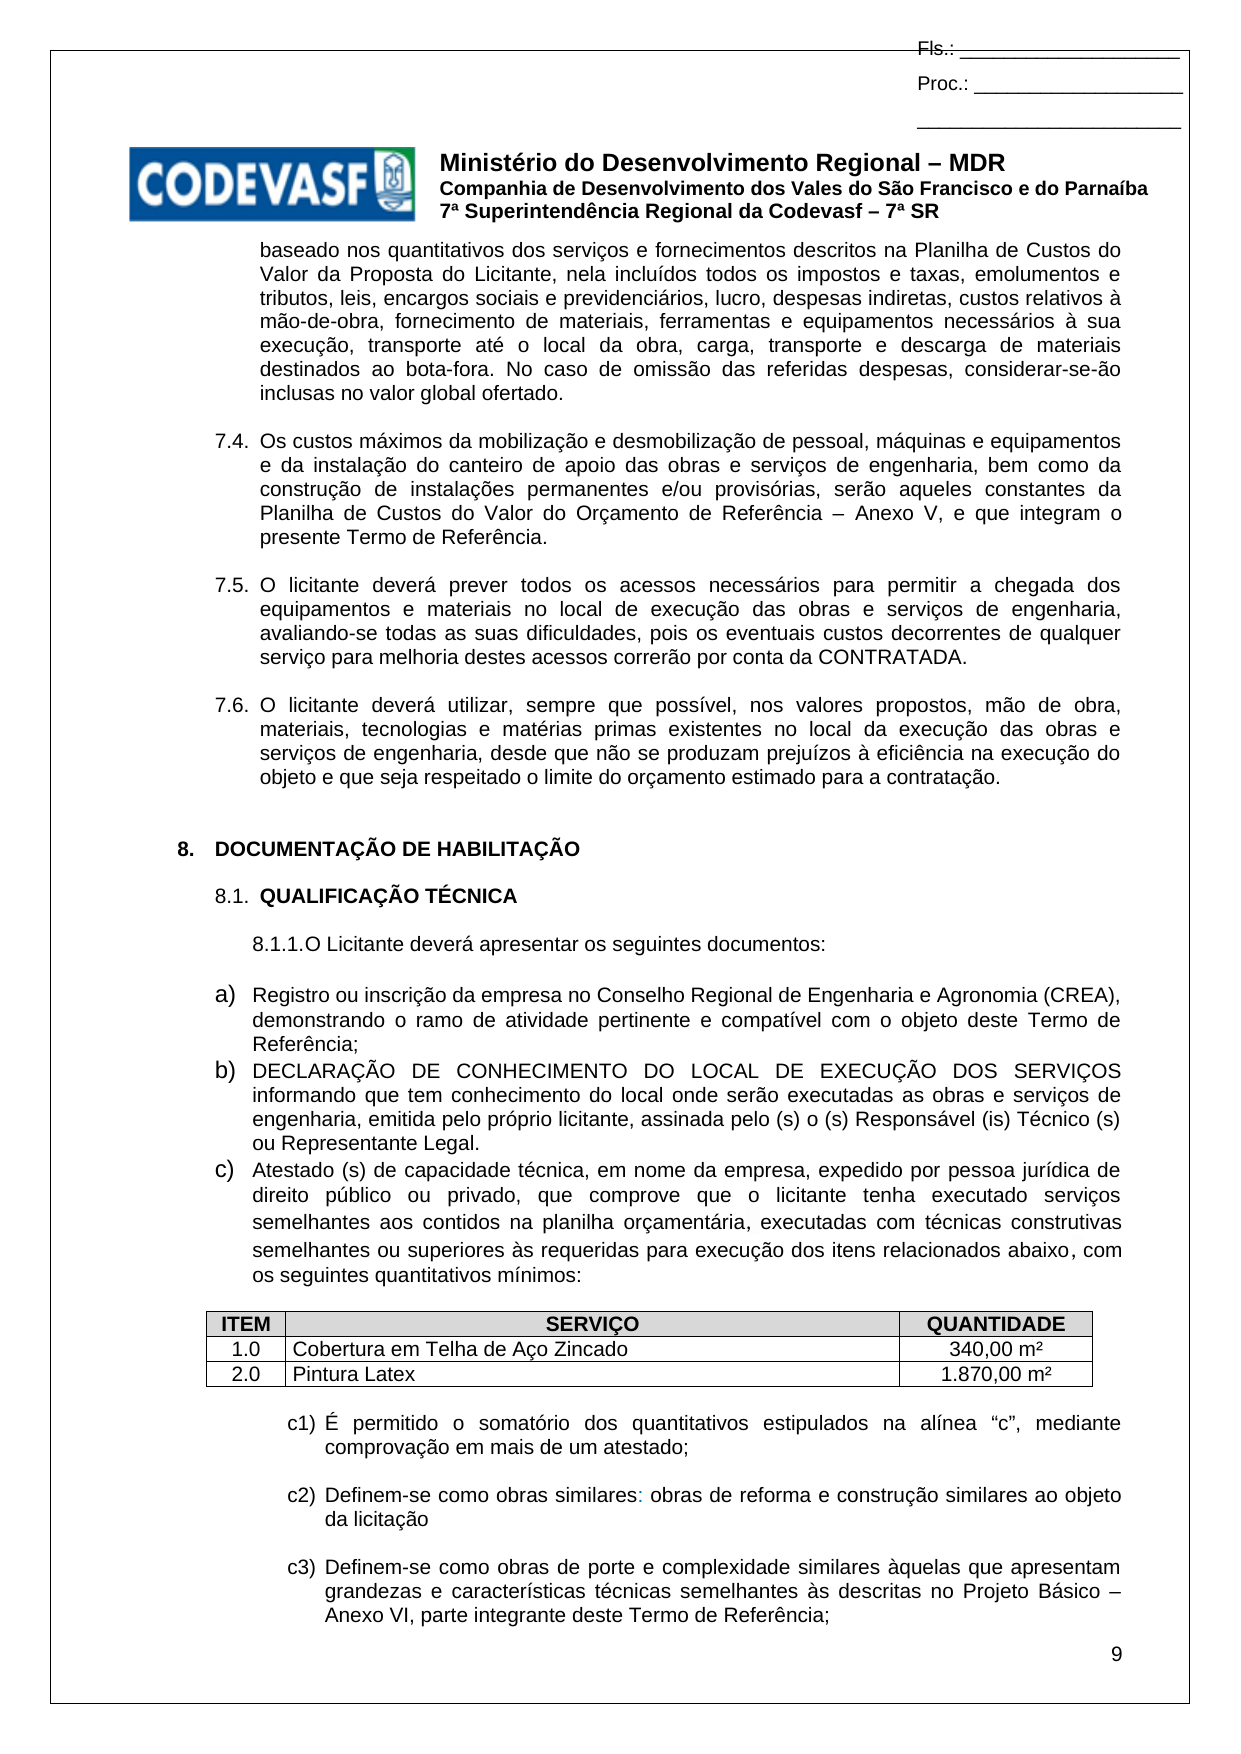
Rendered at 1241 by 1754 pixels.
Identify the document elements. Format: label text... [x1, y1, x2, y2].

subtitle O licitante deverá prever todos os acessos necessários para permitir a chegada dos equipamentos e materiais no local de execução das obras e serviços de engenharia, avaliando-se todas as suas dificuldades, pois os eventuais custos decorrentes de qualquer serviço para melhoria destes acessos correrão por conta da CONTRATADA. [214, 573, 1122, 669]
list DECLARAÇÃO DE CONHECIMENTO DO LOCAL DE EXECUÇÃO DOS SERVIÇOS informando que tem conhecimento do local onde serão executadas as obras e serviços de engenharia, emitida pelo próprio licitante, assinada pelo (s) o (s) Responsável (is) Técnico (s) ou Representante Legal. [214, 1056, 1122, 1155]
list É permitido o somatório dos quantitativos estipulados na alínea “c”, mediante comprovação em mais de um atestado; [287, 1411, 1122, 1459]
table_cell Pintura Latex [286, 1362, 899, 1386]
table_cell 2.0 [207, 1362, 285, 1386]
table_cell 1.0 [207, 1337, 285, 1361]
table_header QUANTIDADE [900, 1312, 1092, 1336]
subtitle O licitante deverá utilizar, sempre que possível, nos valores propostos, mão de obra, materiais, tecnologias e matérias primas existentes no local da execução das obras e serviços de engenharia, desde que não se produzam prejuízos à eficiência na execução do objeto e que seja respeitado o limite do orçamento estimado para a contratação. [214, 693, 1122, 788]
table_cell Cobertura em Telha de Aço Zincado [286, 1337, 899, 1361]
table_cell 340,00 m² [900, 1337, 1092, 1361]
subtitle DOCUMENTAÇÃO DE HABILITAÇÃO [177, 836, 1122, 860]
list Atestado (s) de capacidade técnica, em nome da empresa, expedido por pessoa jurídica de direito público ou privado, que comprove que o licitante tenha executado serviços semelhantes aos contidos na planilha orçamentária, executadas com técnicas construtivas semelhantes ou superiores às requeridas para execução dos itens relacionados abaixo, com os seguintes quantitativos mínimos: [214, 1155, 1122, 1287]
table_header SERVIÇO [286, 1312, 899, 1336]
list Registro ou inscrição da empresa no Conselho Regional de Engenharia e Agronomia (CREA), demonstrando o ramo de atividade pertinente e compatível com o objeto deste Termo de Referência; [214, 980, 1122, 1056]
picture [129, 147, 417, 224]
subtitle O Licitante deverá apresentar os seguintes documentos: [252, 932, 1122, 956]
list Definem-se como obras de porte e complexidade similares àquelas que apresentam grandezas e características técnicas semelhantes às descritas no Projeto Básico – Anexo VI, parte integrante deste Termo de Referência; [287, 1554, 1122, 1626]
table_header ITEM [207, 1312, 285, 1336]
subtitle QUALIFICAÇÃO TÉCNICA [214, 884, 1122, 908]
table_cell 1.870,00 m² [900, 1362, 1092, 1386]
list Definem-se como obras similares: obras de reforma e construção similares ao objeto da licitação [287, 1483, 1122, 1531]
subtitle Os custos máximos da mobilização e desmobilização de pessoal, máquinas e equipamentos e da instalação do canteiro de apoio das obras e serviços de engenharia, bem como da construção de instalações permanentes e/ou provisórias, serão aqueles constantes da Planilha de Custos do Valor do Orçamento de Referência – Anexo V, e que integram o presente Termo de Referência. [214, 429, 1122, 549]
